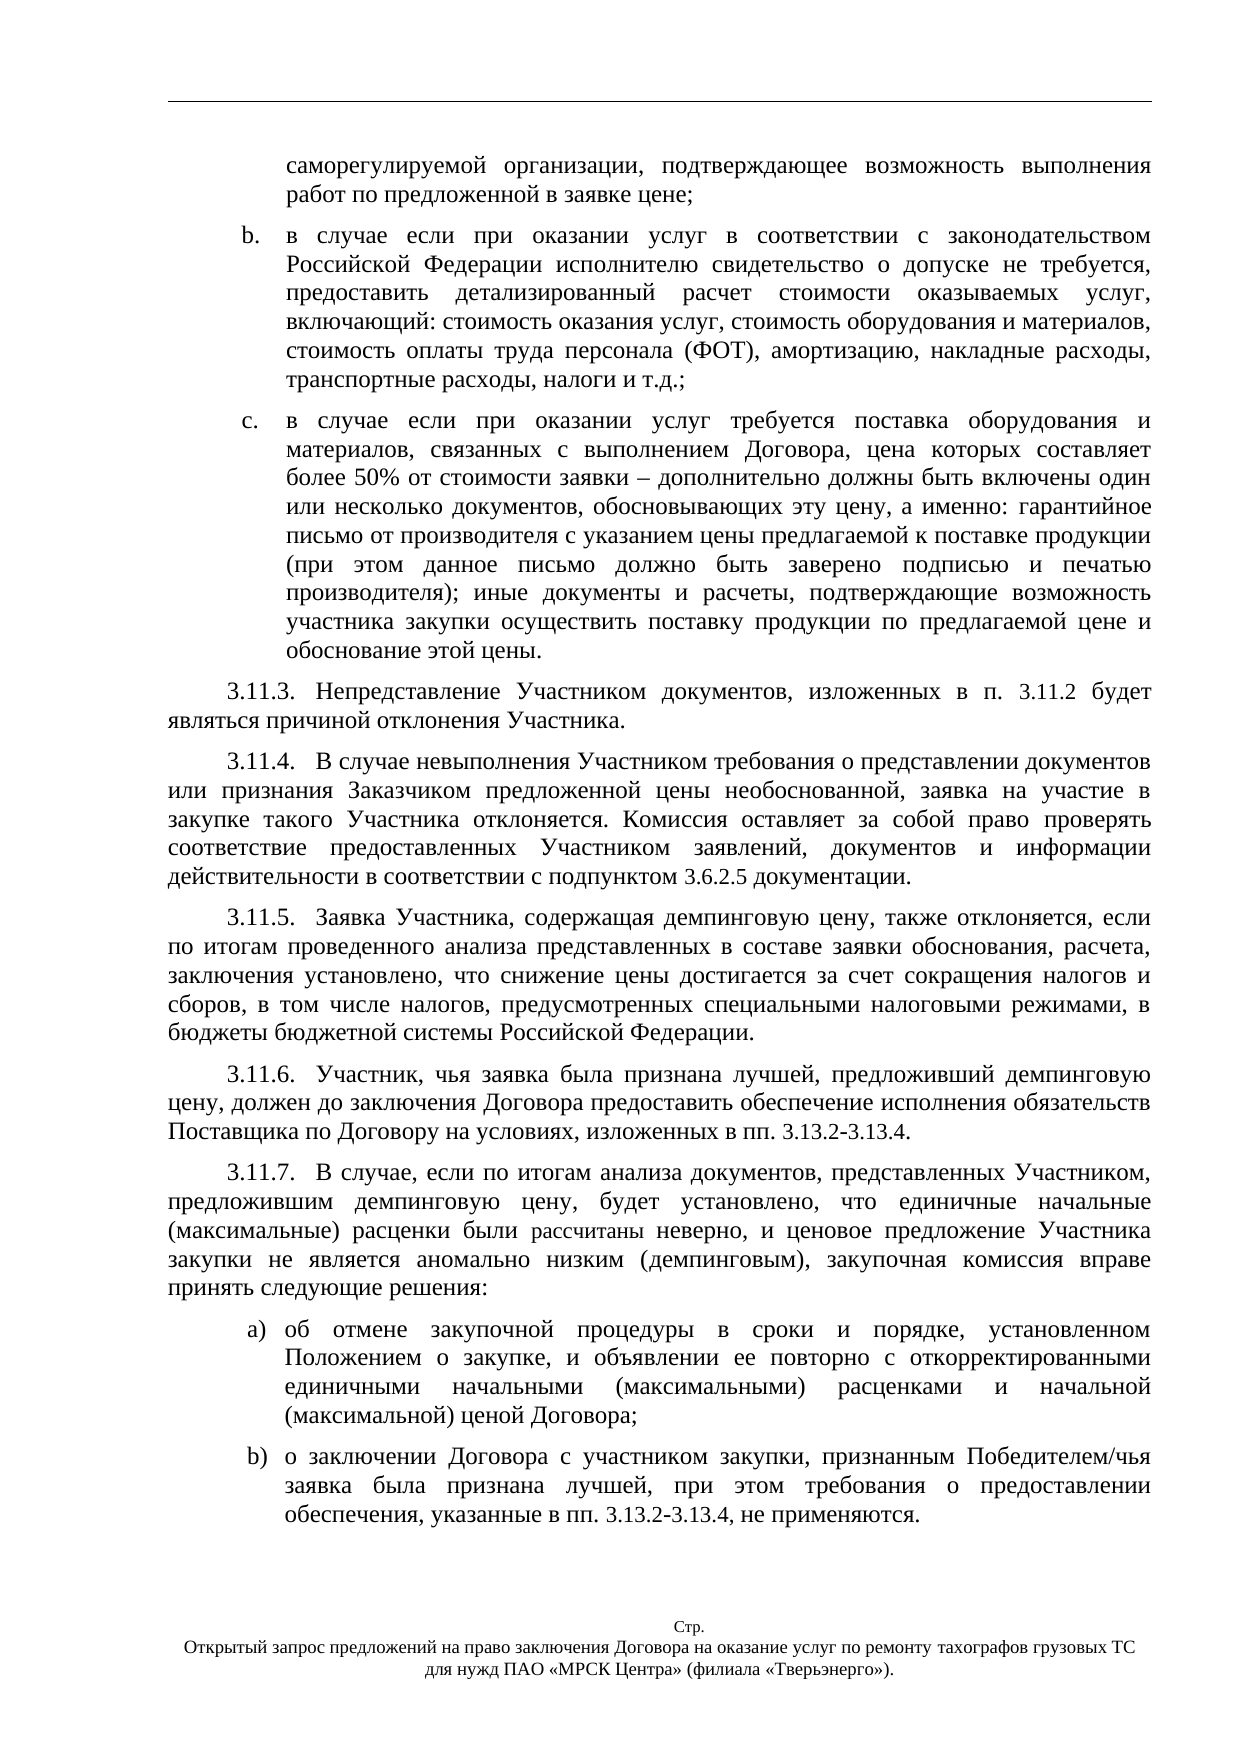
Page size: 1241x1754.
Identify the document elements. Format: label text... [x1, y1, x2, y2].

list в случае если при оказании услуг требуется поставка оборудования и материалов, связанных с выполнением Договора, цена которых составляет более 50% от стоимости заявки – дополнительно должны быть включены один или несколько документов, обосновывающих эту цену, а именно: гарантийное письмо от производителя с указанием цены предлагаемой к поставке продукции (при этом данное письмо должно быть заверено подписью и печатью производителя); иные документы и расчеты, подтверждающие возможность участника закупки осуществить поставку продукции по предлагаемой цене и обоснование этой цены. [241, 405, 1152, 664]
list о заключении Договора с участником закупки, признанным Победителем/чья заявка была признана лучшей, при этом требования о предоставлении обеспечения, указанные в пп. 3.13.2-3.13.4, не применяются. [247, 1441, 1152, 1527]
list В случае невыполнения Участником требования о представлении документов или признания Заказчиком предложенной цены необоснованной, заявка на участие в закупке такого Участника отклоняется. Комиссия оставляет за собой право проверять соответствие предоставленных Участником заявлений, документов и информации действительности в соответствии с подпунктом 3.6.2.5 документации. [168, 746, 1152, 890]
list В случае, если по итогам анализа документов, представленных Участником, предложившим демпинговую цену, будет установлено, что единичные начальные (максимальные) расценки были рассчитаны неверно, и ценовое предложение Участника закупки не является аномально низким (демпинговым), закупочная комиссия вправе принять следующие решения: [168, 1157, 1152, 1301]
list об отмене закупочной процедуры в сроки и порядке, установленном Положением о закупке, и объявлении ее повторно с откорректированными единичными начальными (максимальными) расценками и начальной (максимальной) ценой Договора; [247, 1314, 1152, 1429]
list Заявка Участника, содержащая демпинговую цену, также отклоняется, если по итогам проведенного анализа представленных в составе заявки обоснования, расчета, заключения установлено, что снижение цены достигается за счет сокращения налогов и сборов, в том числе налогов, предусмотренных специальными налоговыми режимами, в бюджеты бюджетной системы Российской Федерации. [168, 902, 1152, 1046]
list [241, 150, 1152, 207]
list Участник, чья заявка была признана лучшей, предложивший демпинговую цену, должен до заключения Договора предоставить обеспечение исполнения обязательств Поставщика по Договору на условиях, изложенных в пп. 3.13.2-3.13.4. [168, 1059, 1152, 1145]
list Непредставление Участником документов, изложенных в п. 3.11.2 будет являться причиной отклонения Участника. [168, 676, 1152, 734]
list в случае если при оказании услуг в соответствии с законодательством Российской Федерации исполнителю свидетельство о допуске не требуется, предоставить детализированный расчет стоимости оказываемых услуг, включающий: стоимость оказания услуг, стоимость оборудования и материалов, стоимость оплаты труда персонала (ФОТ), амортизацию, накладные расходы, транспортные расходы, налоги и т.д.; [241, 220, 1152, 392]
